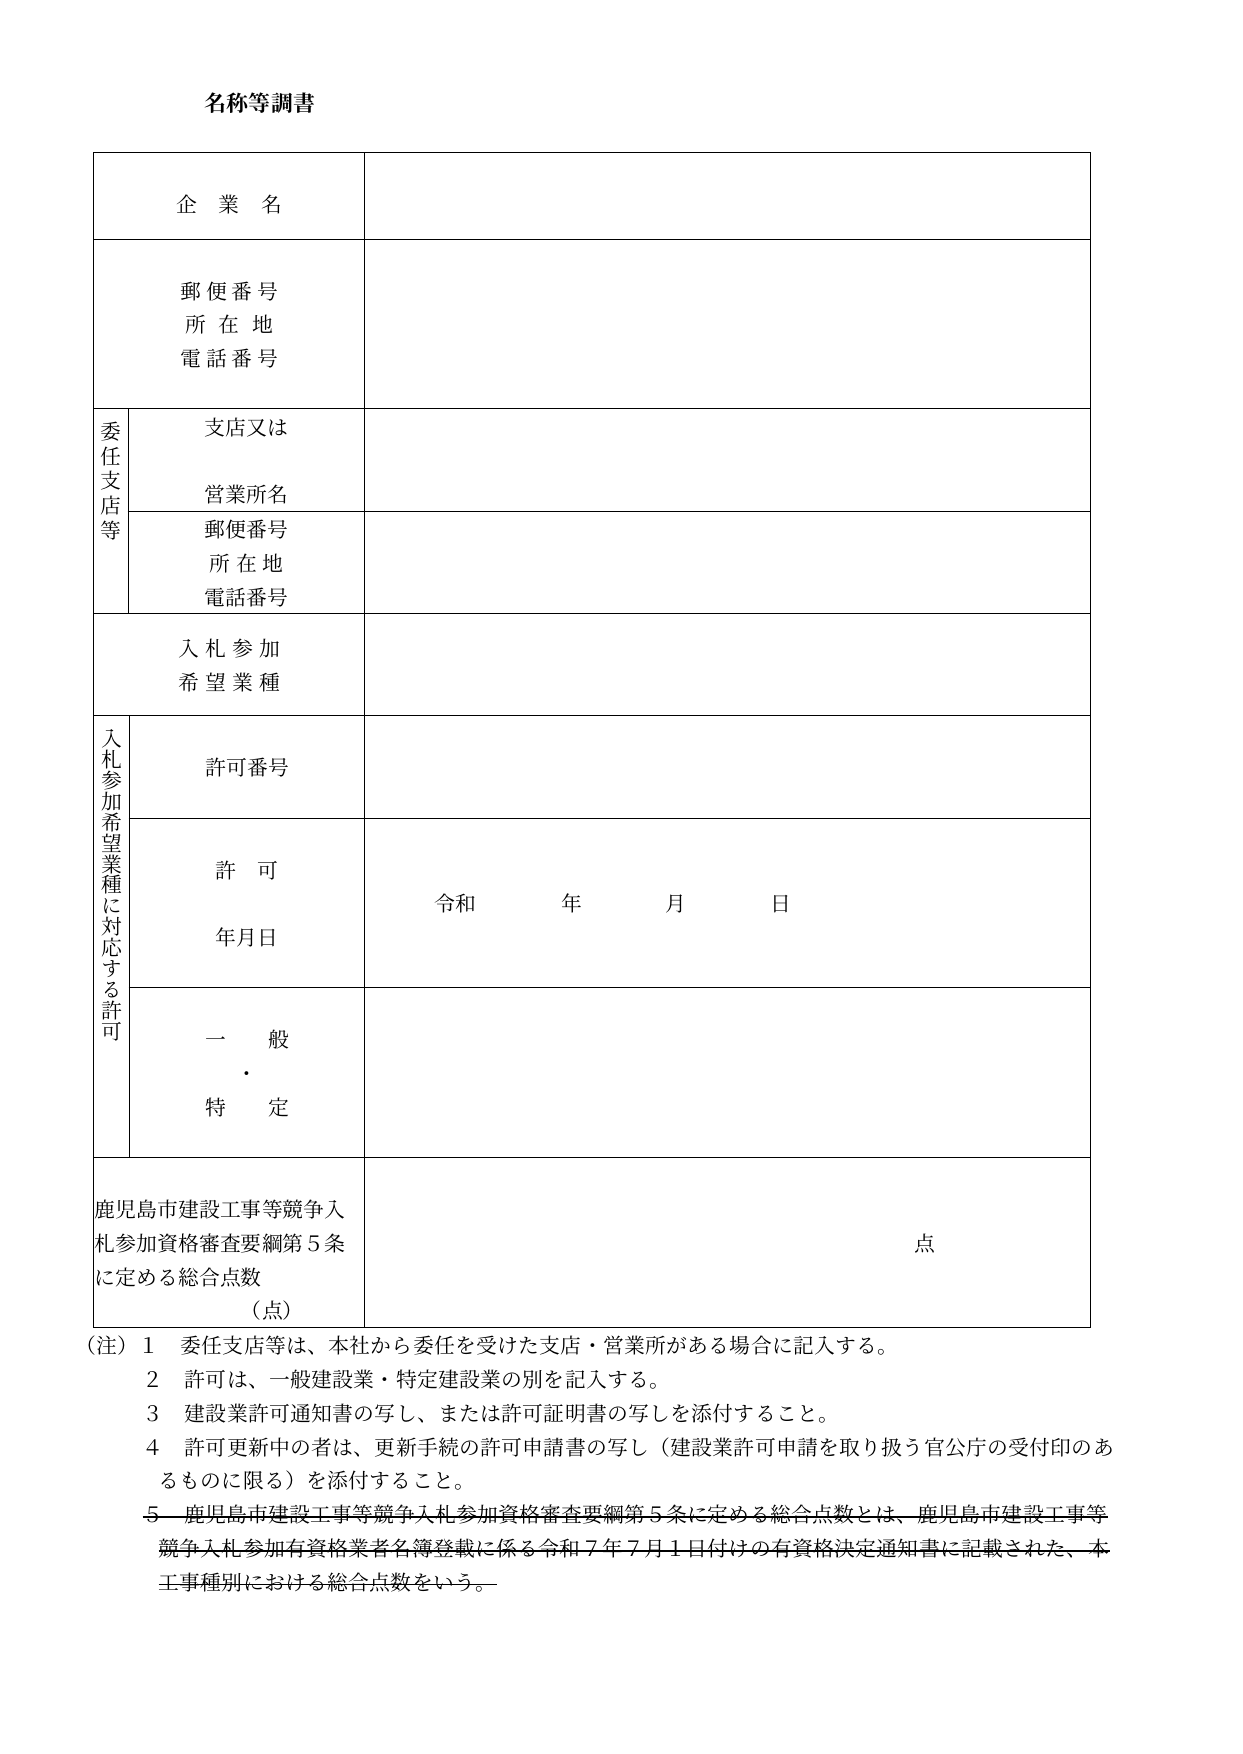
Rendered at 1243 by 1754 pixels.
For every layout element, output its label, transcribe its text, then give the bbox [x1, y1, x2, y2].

table_cell [365, 614, 1090, 715]
table_cell 委任支店等 [94, 409, 128, 613]
table_cell 入札参加希望業種に対応する許可 [94, 716, 129, 1157]
table_cell 一 般 ・ 特 定 [130, 988, 364, 1157]
text ５ 鹿児島市建設工事等競争入札参加資格審査要綱第５条に定める総合点数とは、鹿児島市建設工事等競争入札参加有資格業者名簿登載に係る令和７年７月１日付けの有資格決定通知書に記載された、本工事種別における総合点数をいう。 [142, 1497, 1115, 1598]
table_header 企 業 名 [94, 153, 364, 238]
table_cell 入 札 参 加 希 望 業 種 [94, 614, 364, 715]
table_cell 許可番号 [130, 716, 364, 817]
table_cell [365, 409, 1090, 511]
table_cell 鹿児島市建設工事等競争入札参加資格審査要綱第５条に定める総合点数 （点） [94, 1158, 364, 1327]
text 名称等調書 [71, 85, 1137, 118]
table_cell 郵便番号 所在地 電話番号 [94, 240, 364, 408]
text ４ 許可更新中の者は、更新手続の許可申請書の写し（建設業許可申請を取り扱う官公庁の受付印のあるものに限る）を添付すること。 [142, 1429, 1115, 1497]
table_cell [365, 716, 1090, 817]
table_cell [365, 512, 1090, 613]
table_cell 郵便番号 所 在 地 電話番号 [129, 512, 364, 613]
table_cell 点 [365, 1158, 1090, 1327]
text ２ 許可は、一般建設業・特定建設業の別を記入する。 [142, 1362, 1115, 1395]
table_header [365, 153, 1090, 238]
table_cell [365, 988, 1090, 1157]
table_cell [365, 240, 1090, 408]
text （注）１ 委任支店等は、本社から委任を受けた支店・営業所がある場合に記入する。 [71, 1328, 1115, 1362]
table_cell 令和 [365, 819, 477, 987]
text ３ 建設業許可通知書の写し、または許可証明書の写しを添付すること。 [142, 1395, 1115, 1429]
table_cell 支店又は 営業所名 [129, 409, 364, 511]
table_cell 許 可 年月日 [130, 819, 364, 987]
table_cell 年 月 日 [477, 819, 1090, 987]
